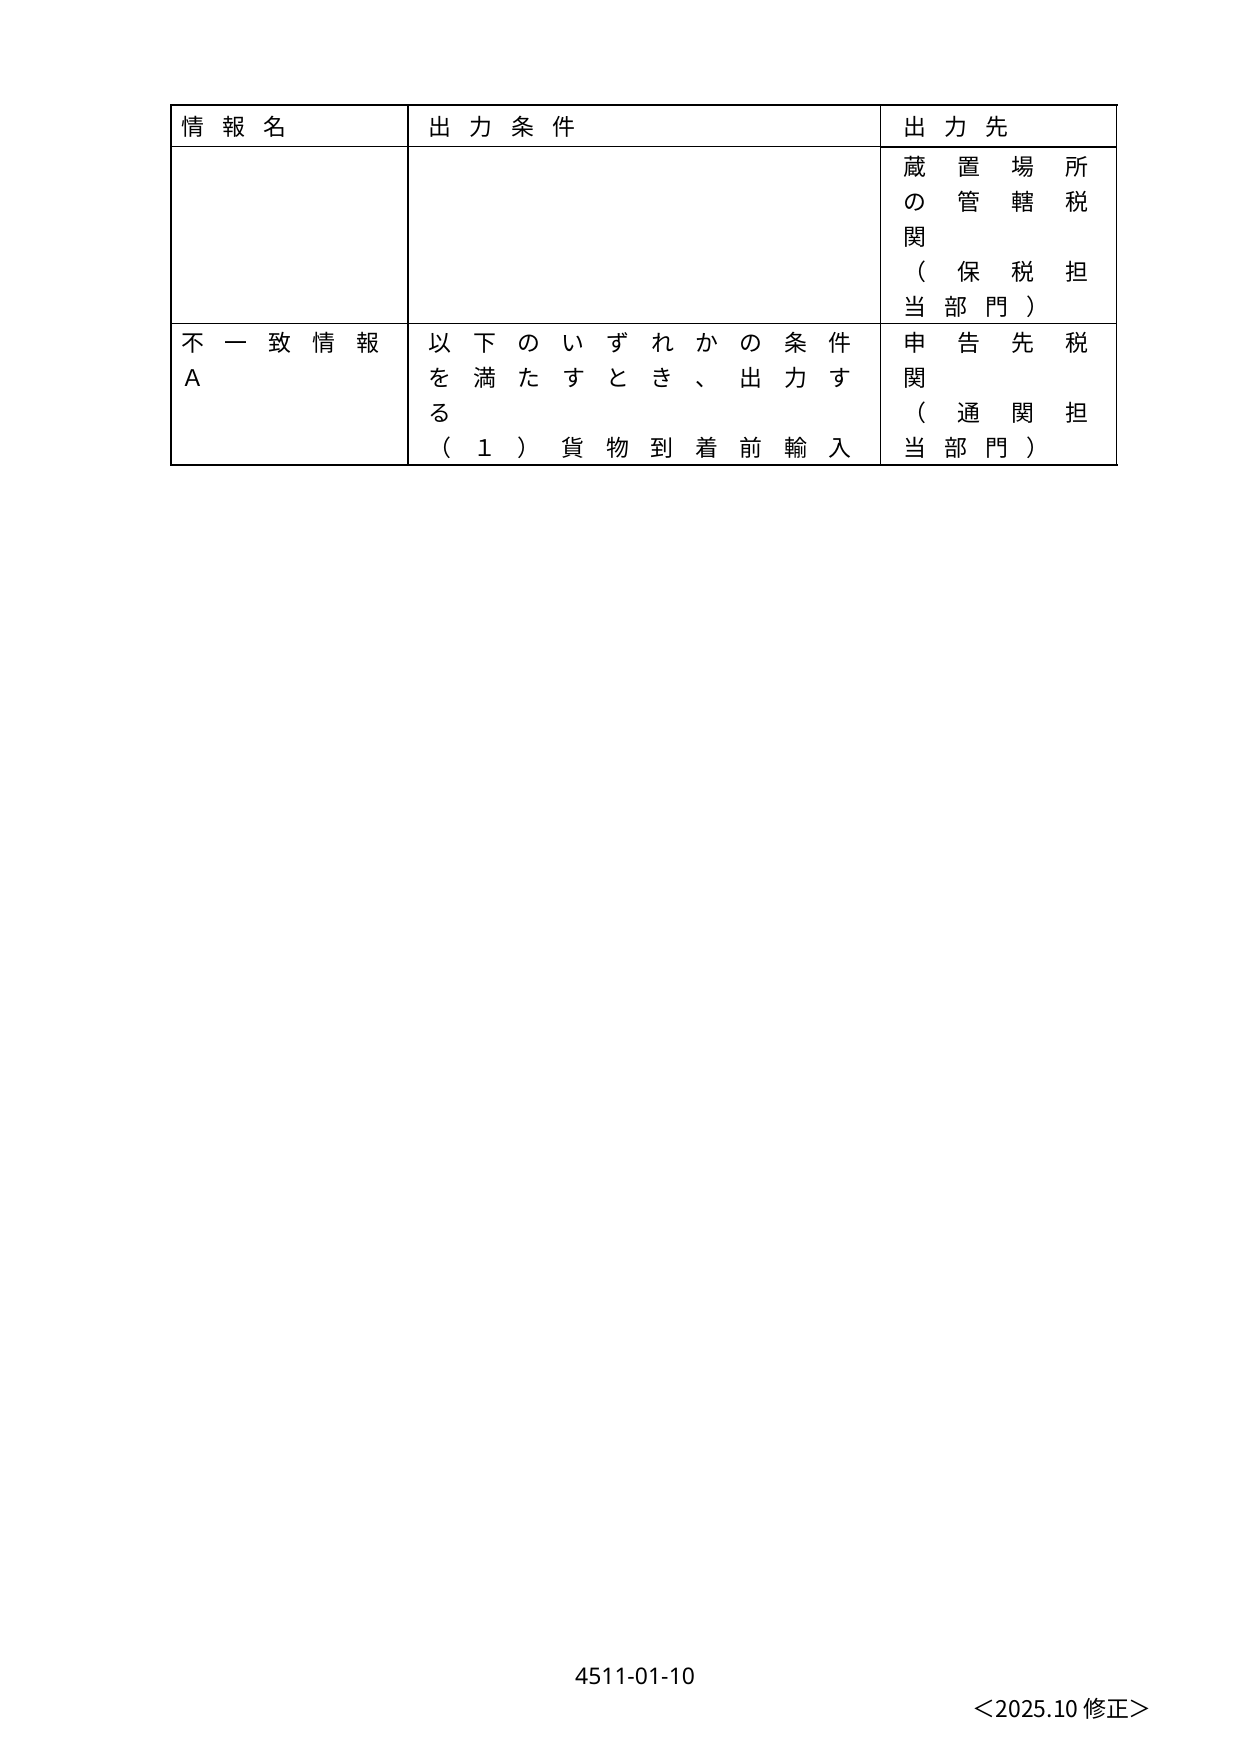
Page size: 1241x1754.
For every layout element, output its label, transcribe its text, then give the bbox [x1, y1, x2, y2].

table_cell 不一致情報Ａ [172, 324, 407, 464]
table_cell 蔵置場所の管轄税関 （保税担当部門） [881, 148, 1116, 322]
table_header 出力条件 [409, 106, 880, 146]
table_header 情報名 [172, 106, 407, 146]
table_cell 以下のいずれかの条件を満たすとき、出力する （１）貨物到着前輸入申告扱いの予備申告（Ｊ申告）、貨物到着前輸入申告扱いの輸入（引取）申告または到着即時輸入申告扱いの予備申告（税関空港で貨物を引き取る場合または航空貨物の集積所で貨物を引き取る場合）（Ｕ申告またはＳ申告）の場合で、本申告許可後、最初の到着便に対して本業務が入力され、許可個数と入力個数が同一でない （２）貨物到着前輸入申告扱いの予備申告（Ｊ申告）、貨物到着前輸入申告扱いの輸入（引取）申告または到着即時輸入申告扱いの予備申告（税関空港で貨物を引き取る場合または航空貨物の集積所で貨物を引き取る場合）（Ｕ申告またはＳ申告）の場合で、本申告許可後、２便目以降の到着便に対して本業務が入力された [409, 324, 880, 464]
table_header 出力先 [881, 106, 1116, 146]
table_cell 申告先税関 （通関担当部門） [881, 324, 1116, 464]
